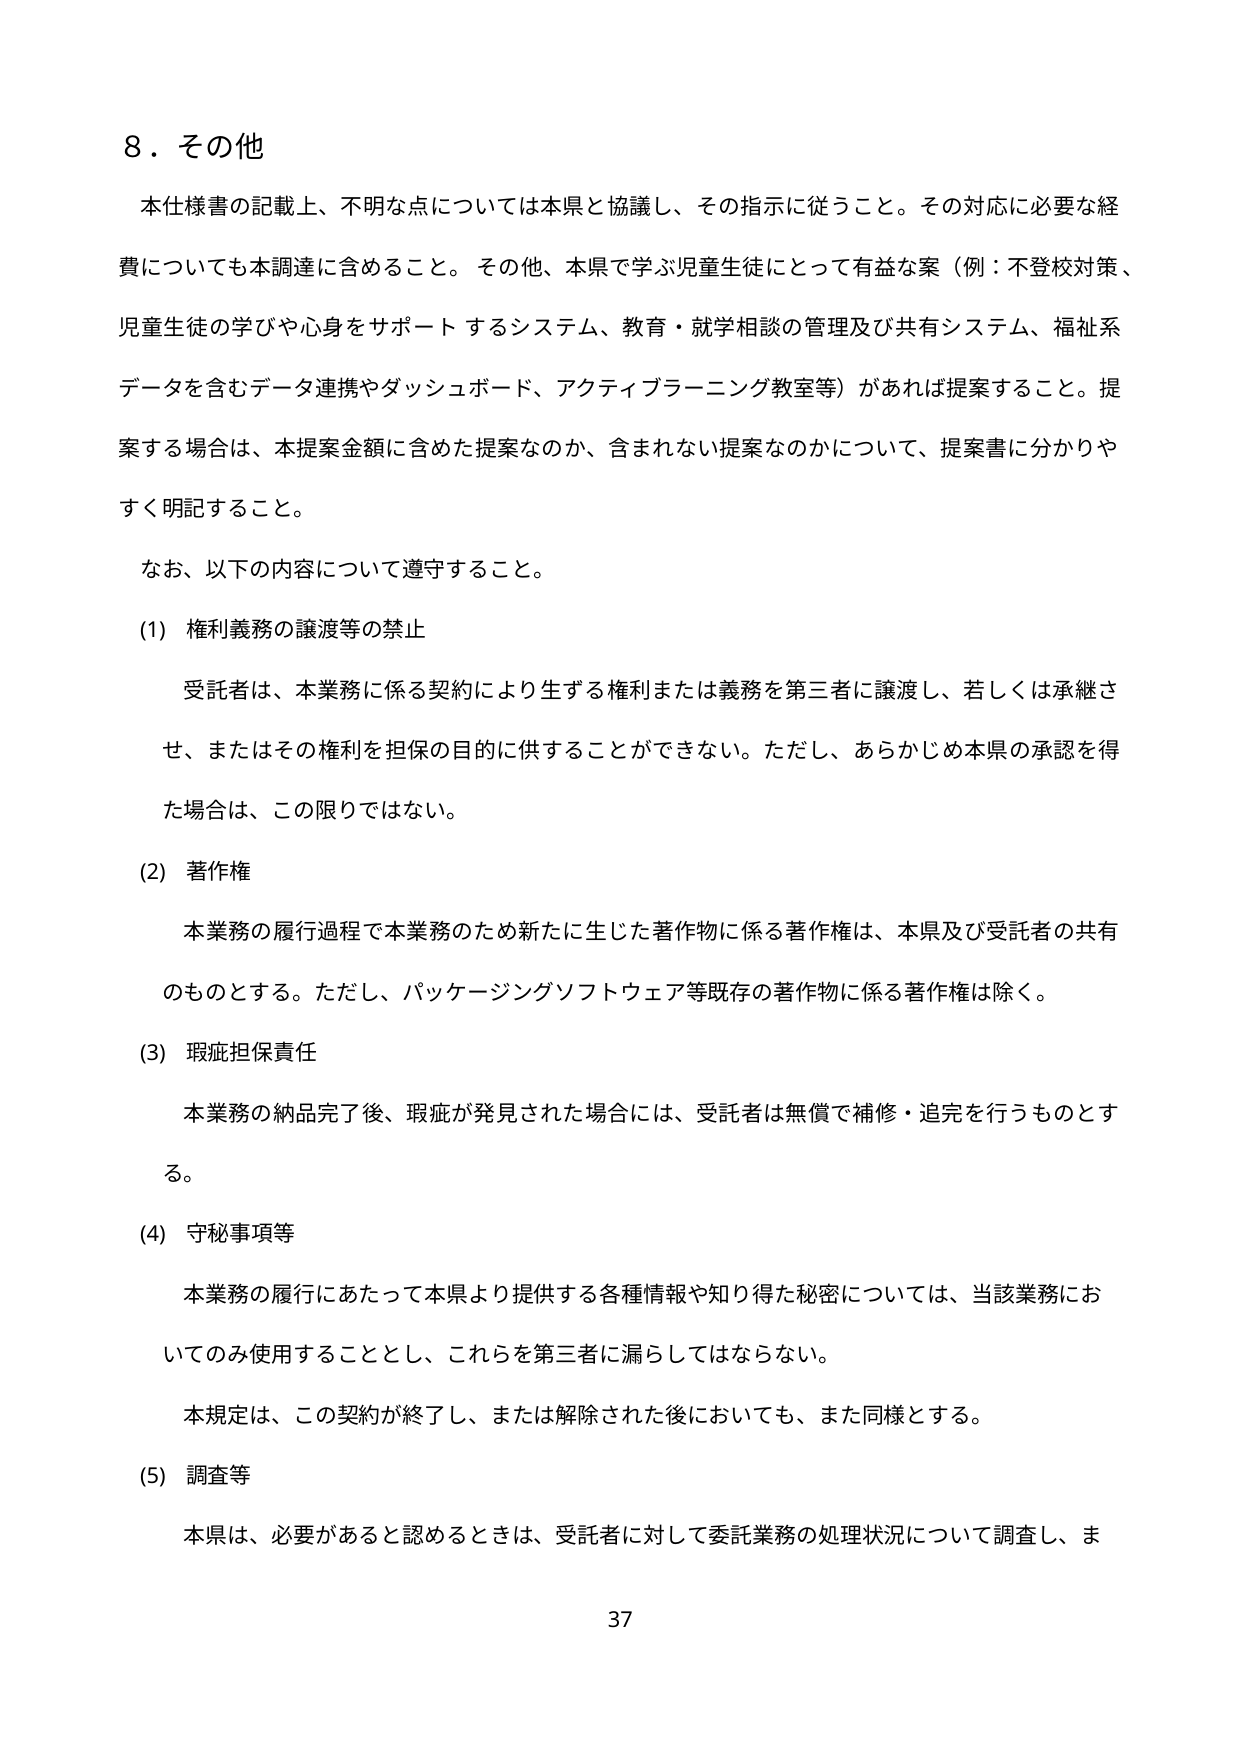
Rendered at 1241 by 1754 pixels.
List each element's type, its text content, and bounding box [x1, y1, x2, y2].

text 本業務の履行にあたって本県より提供する各種情報や知り得た秘密については、当該業務においてのみ使用することとし、これらを第三者に漏らしてはならない。 [162, 1262, 1122, 1383]
list 守秘事項等 [140, 1202, 1122, 1262]
list 著作権 [140, 839, 1122, 900]
text 受託者は、本業務に係る契約により生ずる権利または義務を第三者に譲渡し、若しくは承継させ、またはその権利を担保の目的に供することができない。ただし、あらかじめ本県の承認を得た場合は、この限りではない。 [162, 658, 1122, 839]
text 本業務の納品完了後、瑕疵が発見された場合には、受託者は無償で補修・追完を行うものとする。 [162, 1081, 1122, 1202]
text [162, 1504, 1122, 1564]
text 本業務の履行過程で本業務のため新たに生じた著作物に係る著作権は、本県及び受託者の共有のものとする。ただし、パッケージングソフトウェア等既存の著作物に係る著作権は除く。 [162, 900, 1122, 1021]
list 権利義務の譲渡等の禁止 [140, 598, 1122, 658]
text 本仕様書の記載上、不明な点については本県と協議し、その指示に従うこと。その対応に必要な経費についても本調達に含めること。 その他、本県で学ぶ児童生徒にとって有益な案（例：不登校対策、児童生徒の学びや心身をサポート するシステム、教育・就学相談の管理及び共有システム、福祉系データを含むデータ連携やダッシュボード、アクティブラーニング教室等）があれば提案すること。提案する場合は、本提案金額に含めた提案なのか、含まれない提案なのかについて、提案書に分かりやすく明記すること。 [118, 175, 1122, 537]
list 調査等 [140, 1444, 1122, 1504]
subtitle ８．その他 [118, 114, 1122, 175]
list 瑕疵担保責任 [140, 1021, 1122, 1081]
text なお、以下の内容について遵守すること。 [118, 537, 1122, 598]
text 本規定は、この契約が終了し、または解除された後においても、また同様とする。 [162, 1383, 1122, 1444]
